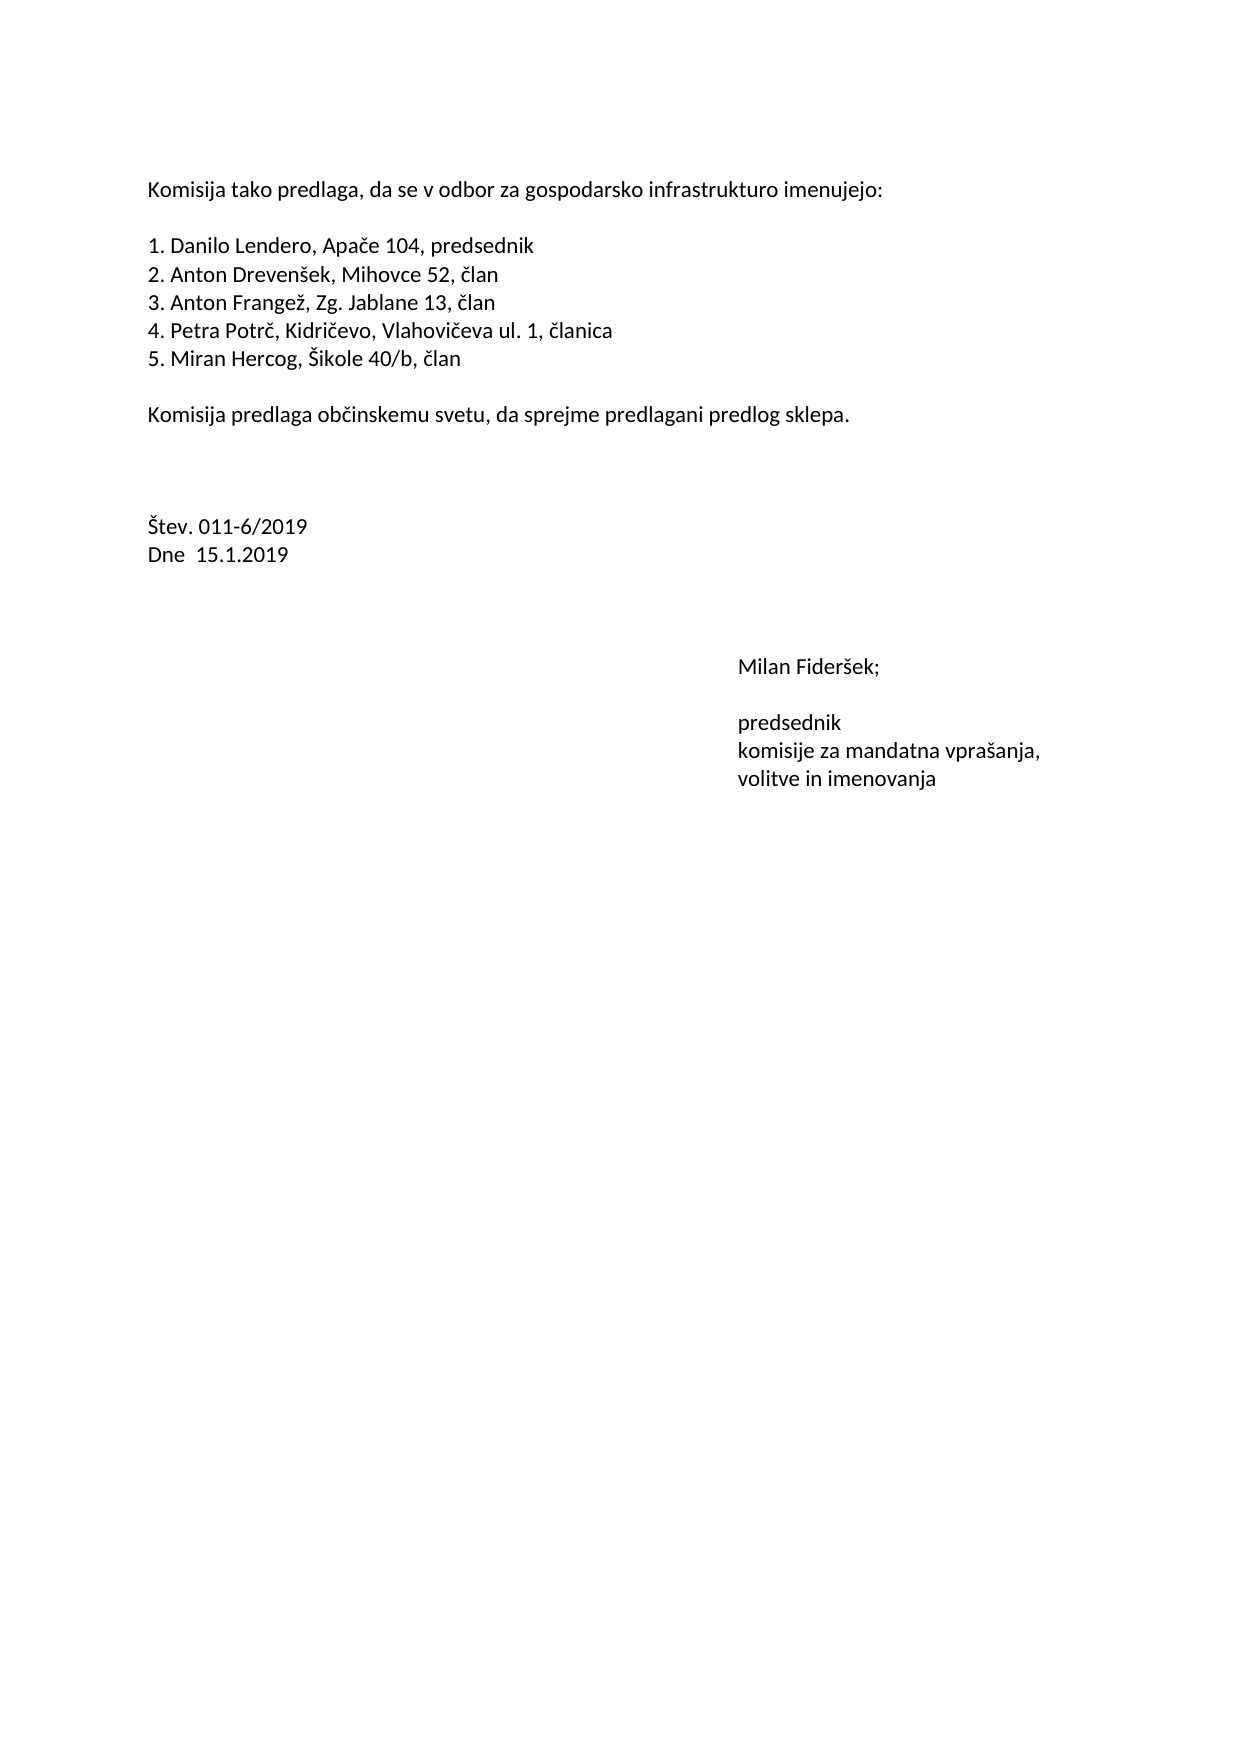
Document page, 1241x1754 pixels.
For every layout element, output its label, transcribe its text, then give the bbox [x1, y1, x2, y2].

text 3. Anton Frangež, Zg. Jablane 13, član [148, 288, 1093, 316]
text komisije za mandatna vprašanja, [148, 736, 1093, 764]
text volitve in imenovanja [148, 764, 1093, 792]
text predsednik [148, 708, 1093, 736]
text Dne 15.1.2019 [148, 540, 1093, 568]
text 1. Danilo Lendero, Apače 104, predsednik [148, 232, 1093, 260]
text 4. Petra Potrč, Kidričevo, Vlahovičeva ul. 1, članica [148, 316, 1093, 344]
text 2. Anton Drevenšek, Mihovce 52, član [148, 260, 1093, 288]
text Milan Fideršek; [148, 652, 1093, 680]
text Štev. 011-6/2019 [148, 512, 1093, 540]
text Komisija predlaga občinskemu svetu, da sprejme predlagani predlog sklepa. [148, 400, 1093, 428]
text 5. Miran Hercog, Šikole 40/b, član [148, 344, 1093, 372]
text Komisija tako predlaga, da se v odbor za gospodarsko infrastrukturo imenujejo: [148, 176, 1093, 204]
